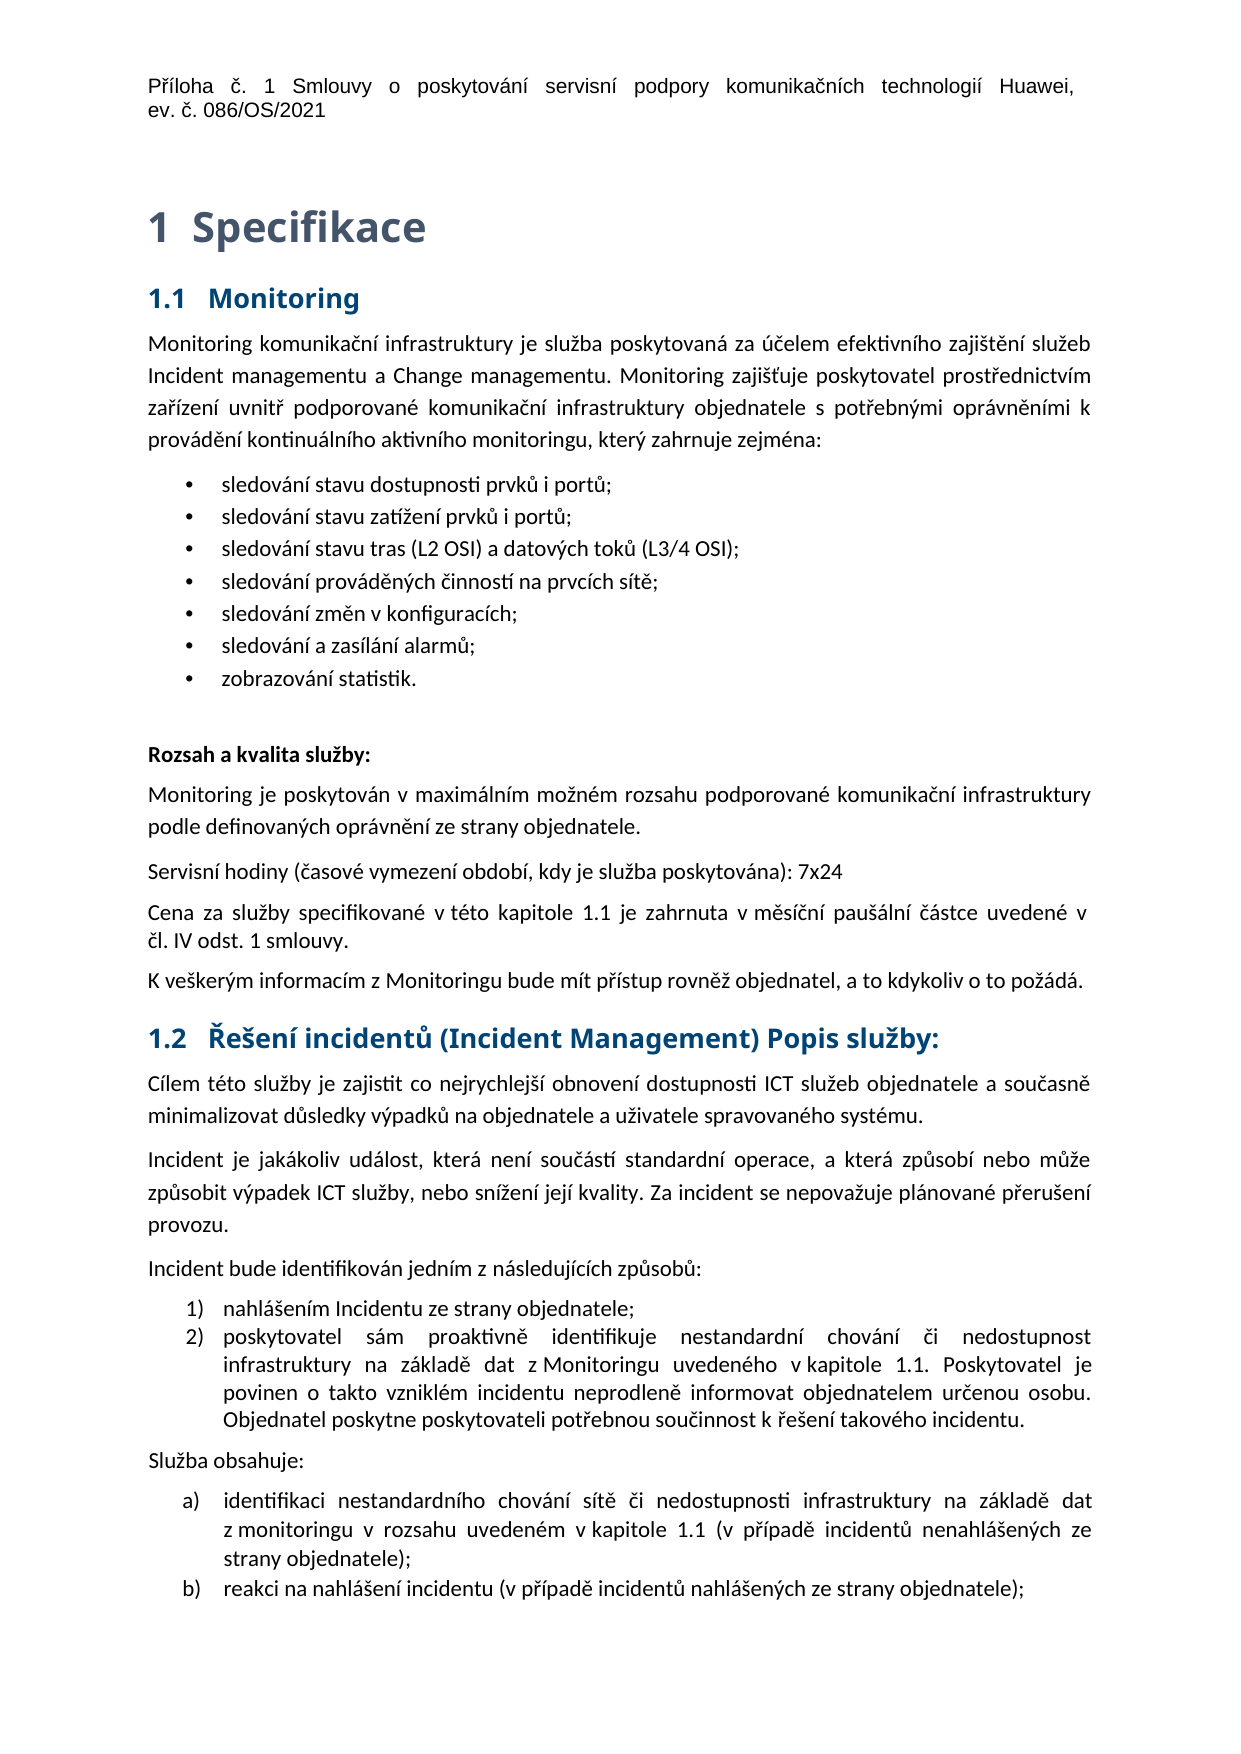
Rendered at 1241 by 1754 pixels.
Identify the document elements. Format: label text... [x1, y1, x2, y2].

subtitle Řešení incidentů (Incident Management) Popis služby: [148, 1019, 1093, 1056]
text Cílem této služby je zajistit co nejrychlejší obnovení dostupnosti ICT služeb objednatele a současně minimalizovat důsledky výpadků na objednatele a uživatele spravovaného systému. [148, 1069, 1093, 1129]
list sledování stavu dostupnosti prvků i portů; [185, 470, 1093, 498]
list sledování prováděných činností na prvcích sítě; [185, 567, 1093, 595]
text K veškerým informacím z Monitoringu bude mít přístup rovněž objednatel, a to kdykoliv o to požádá. [148, 966, 1093, 994]
list sledování stavu tras (L2 OSI) a datových toků (L3/4 OSI); [185, 534, 1093, 563]
list poskytovatel sám proaktivně identifikuje nestandardní chování či nedostupnost infrastruktury na základě dat z Monitoringu uvedeného v kapitole 1.1. Poskytovatel je povinen o takto vzniklém incidentu neprodleně informovat objednatelem určenou osobu. Objednatel poskytne poskytovateli potřebnou součinnost k řešení takového incidentu. [185, 1322, 1093, 1434]
list zobrazování statistik. [185, 664, 1093, 692]
text Monitoring je poskytován v maximálním možném rozsahu podporované komunikační infrastruktury podle definovaných oprávnění ze strany objednatele. [148, 780, 1093, 841]
list sledování změn v konfiguracích; [185, 599, 1093, 627]
list sledování a zasílání alarmů; [185, 631, 1093, 659]
subtitle Monitoring [148, 279, 1093, 316]
list identifikaci nestandardního chování sítě či nedostupnosti infrastruktury na základě dat z monitoringu v rozsahu uvedeném v kapitole 1.1 (v případě incidentů nenahlášených ze strany objednatele); [182, 1487, 1093, 1572]
text Monitoring komunikační infrastruktury je služba poskytovaná za účelem efektivního zajištění služeb Incident managementu a Change managementu. Monitoring zajišťuje poskytovatel prostřednictvím zařízení uvnitř podporované komunikační infrastruktury objednatele s potřebnými oprávněními k provádění kontinuálního aktivního monitoringu, který zahrnuje zejména: [148, 329, 1093, 453]
text Cena za služby specifikované v této kapitole 1.1 je zahrnuta v měsíční paušální částce uvedené v čl. IV odst. 1 smlouvy. [148, 898, 1093, 954]
text Služba obsahuje: [148, 1446, 1093, 1474]
subtitle Specifikace [148, 198, 1093, 254]
list nahlášením Incidentu ze strany objednatele; [185, 1295, 1093, 1322]
text Incident je jakákoliv událost, která není součástí standardní operace, a která způsobí nebo může způsobit výpadek ICT služby, nebo snížení její kvality. Za incident se nepovažuje plánované přerušení provozu. [148, 1146, 1093, 1238]
list reakci na nahlášení incidentu (v případě incidentů nahlášených ze strany objednatele); [182, 1574, 1093, 1602]
list sledování stavu zatížení prvků i portů; [185, 502, 1093, 530]
text Incident bude identifikován jedním z následujících způsobů: [148, 1254, 1093, 1282]
text Servisní hodiny (časové vymezení období, kdy je služba poskytována): 7x24 [148, 857, 1093, 885]
text Rozsah a kvalita služby: [148, 740, 1093, 768]
